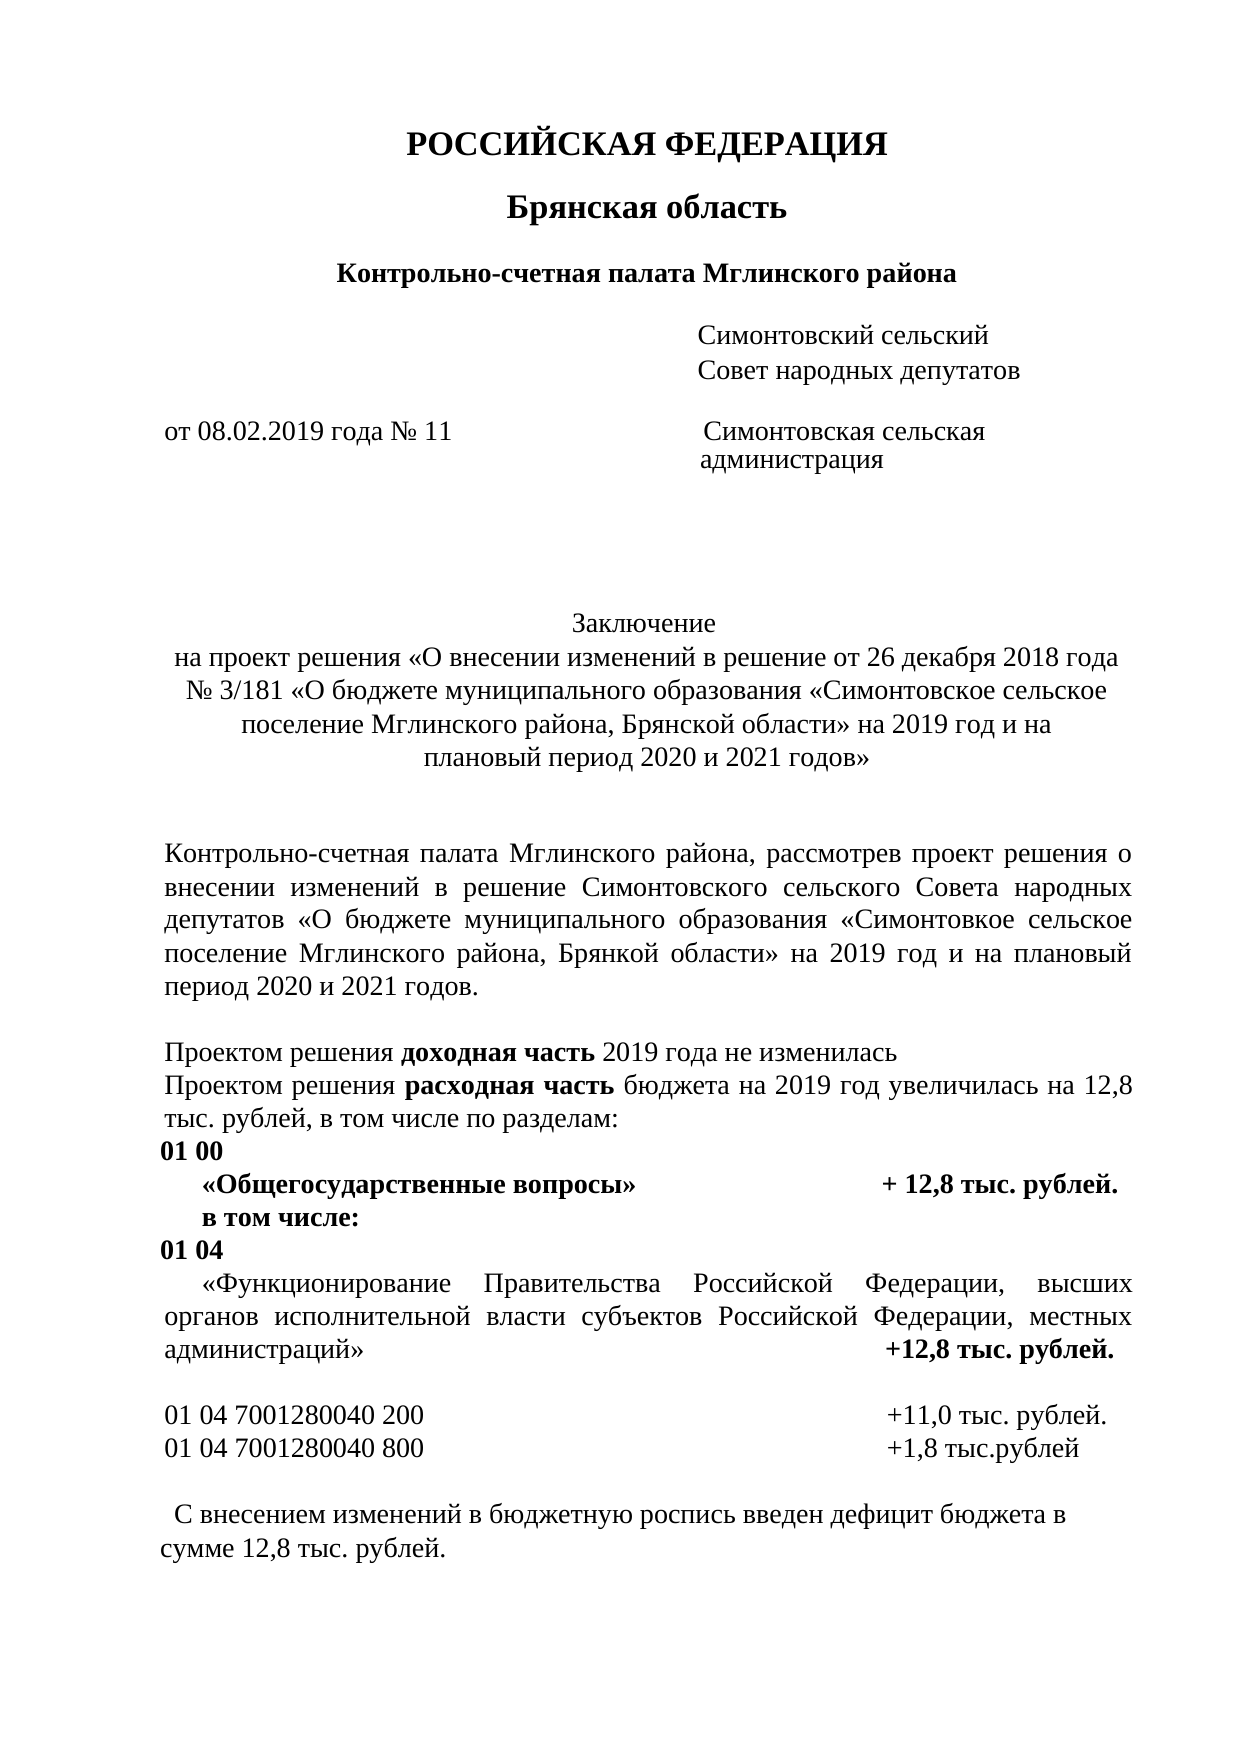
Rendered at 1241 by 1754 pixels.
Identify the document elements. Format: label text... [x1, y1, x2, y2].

text плановый период 2020 и 2021 годов» [160, 740, 1134, 774]
text на проект решения «О внесении изменений в решение от № 3/181 «О бюджете муниципального образования «Симонтовское сельское поселение Мглинского района, Брянской области» на 2019 год и на [160, 639, 1134, 740]
text от года № 11 Симонтовская сельская [164, 418, 1138, 446]
text «Общегосударственные вопросы» + 12,8 тыс. рублей. [164, 1167, 1138, 1200]
text 01 04 [160, 1233, 1138, 1266]
text С внесением изменений в бюджетную роспись введен дефицит бюджета в сумме 12,8 тыс. рублей. [160, 1497, 1136, 1564]
text Проектом решения доходная часть 2019 года не изменилась [164, 1035, 1134, 1068]
text 01 04 7001280040 200 +11,0 тыс. рублей. [164, 1398, 1134, 1431]
text Проектом решения расходная часть бюджета на 2019 год увеличилась на 12,8 тыс. рублей, в том числе по разделам: [164, 1068, 1134, 1134]
text 01 00 [160, 1134, 1138, 1167]
text администрация [160, 446, 1138, 474]
text в том числе: [164, 1200, 1138, 1233]
text Брянская область [160, 189, 1134, 226]
text РОССИЙСКАЯ ФЕДЕРАЦИЯ [160, 126, 1134, 163]
text Заключение [160, 606, 1127, 639]
text Контрольно-счетная палата Мглинского района [160, 253, 1134, 289]
text Контрольно-счетная палата Мглинского района, рассмотрев проект решения о внесении изменений в решение Симонтовского сельского Совета народных депутатов «О бюджете муниципального образования «Симонтовкое сельское поселение Мглинского района, Брянкой области» на 2019 год и на плановый период 2020 и 2021 годов. [164, 837, 1134, 1002]
text «Функционирование Правительства Российской Федерации, высших органов исполнительной власти субъектов Российской Федерации, местных администраций» +12,8 тыс. рублей. [164, 1266, 1134, 1365]
text 01 04 7001280040 800 +1,8 тыс.рублей [164, 1431, 1134, 1464]
text Симонтовский сельский Совет народных депутатов [697, 316, 1034, 387]
